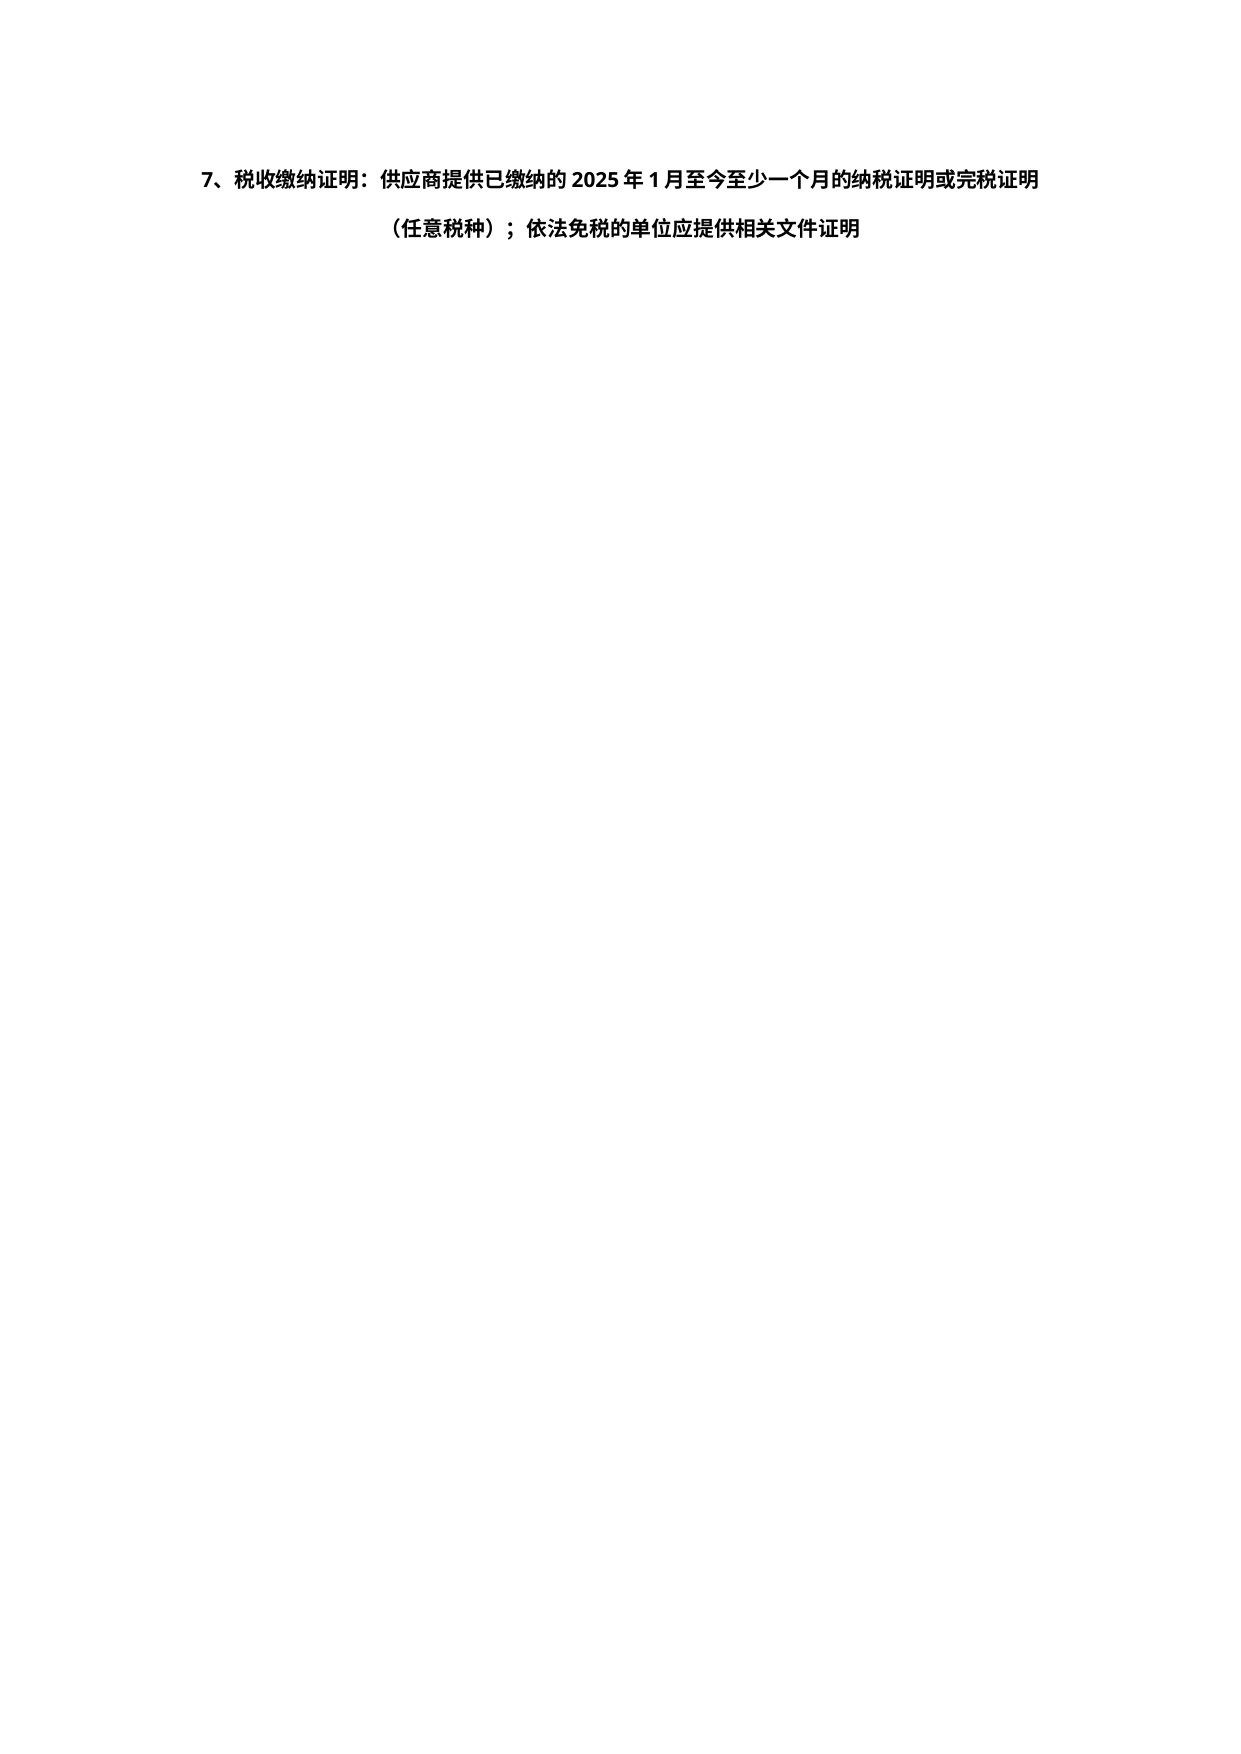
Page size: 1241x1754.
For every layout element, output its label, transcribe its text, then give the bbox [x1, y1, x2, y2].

subtitle 7、税收缴纳证明：供应商提供已缴纳的2025年1月至今至少一个月的纳税证明或完税证明（任意税种）；依法免税的单位应提供相关文件证明 [187, 162, 1053, 243]
